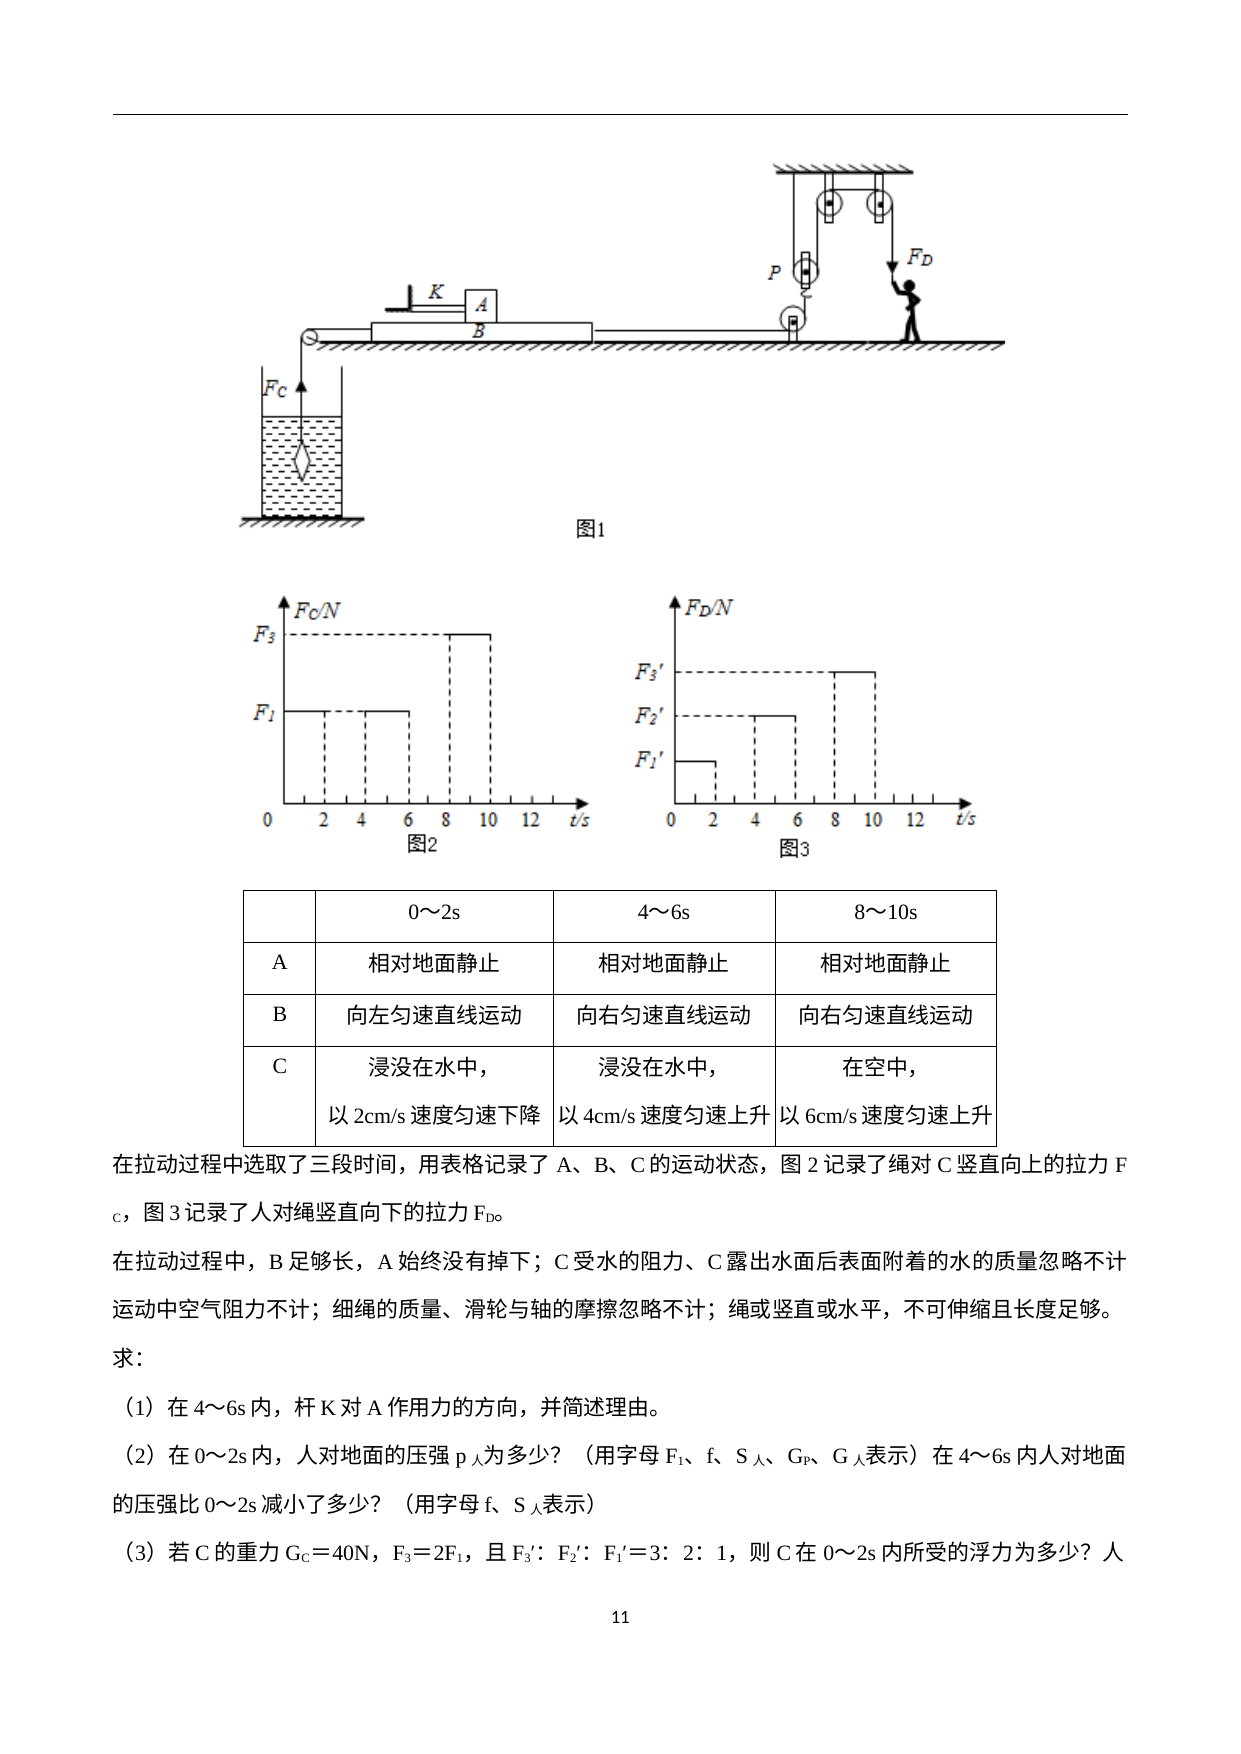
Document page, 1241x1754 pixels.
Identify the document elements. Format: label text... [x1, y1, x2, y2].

table_cell 浸没在水中， 以4cm/s速度匀速上升 [554, 1047, 775, 1146]
table_cell 向右匀速直线运动 [776, 995, 996, 1046]
text （2）在0～2s内，人对地面的压强p人为多少？（用字母F1、f、S人、GP、G人表示）在4～6s内人对地面的压强比0～2s减小了多少？（用字母f、S人表示） [112, 1437, 1128, 1519]
text （1）在4～6s内，杆K对A作用力的方向，并简述理由。 [112, 1389, 1128, 1422]
text 在拉动过程中，B足够长，A 始终没有掉下；C受水的阻力、C露出水面后表面附着的水的质量忽略不计；运动中空气阻力不计；细绳的质量、滑轮与轴的摩擦忽略不计；绳或竖直或水平，不可伸缩且长度足够。求： [112, 1243, 1128, 1373]
table_header 0～2s [316, 891, 553, 942]
table_cell 相对地面静止 [316, 943, 553, 994]
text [112, 1534, 1128, 1567]
table_cell 向左匀速直线运动 [316, 995, 553, 1046]
table_cell 相对地面静止 [776, 943, 996, 994]
table_cell 相对地面静止 [554, 943, 775, 994]
table_cell 向右匀速直线运动 [554, 995, 775, 1046]
table_cell 浸没在水中， 以2cm/s速度匀速下降 [316, 1047, 553, 1146]
text 在拉动过程中选取了三段时间，用表格记录了A、B、C的运动状态，图2记录了绳对C竖直向上的拉力 F C，图3记录了人对绳竖直向下的拉力FD。 [112, 1146, 1128, 1227]
table_cell C [244, 1047, 315, 1146]
table_header [244, 891, 315, 942]
table_cell 在空中， 以6cm/s速度匀速上升 [776, 1047, 996, 1146]
table_cell A [244, 943, 315, 994]
table_cell B [244, 995, 315, 1046]
picture [235, 162, 1006, 858]
table_header 4～6s [554, 891, 775, 942]
table_header 8～10s [776, 891, 996, 942]
